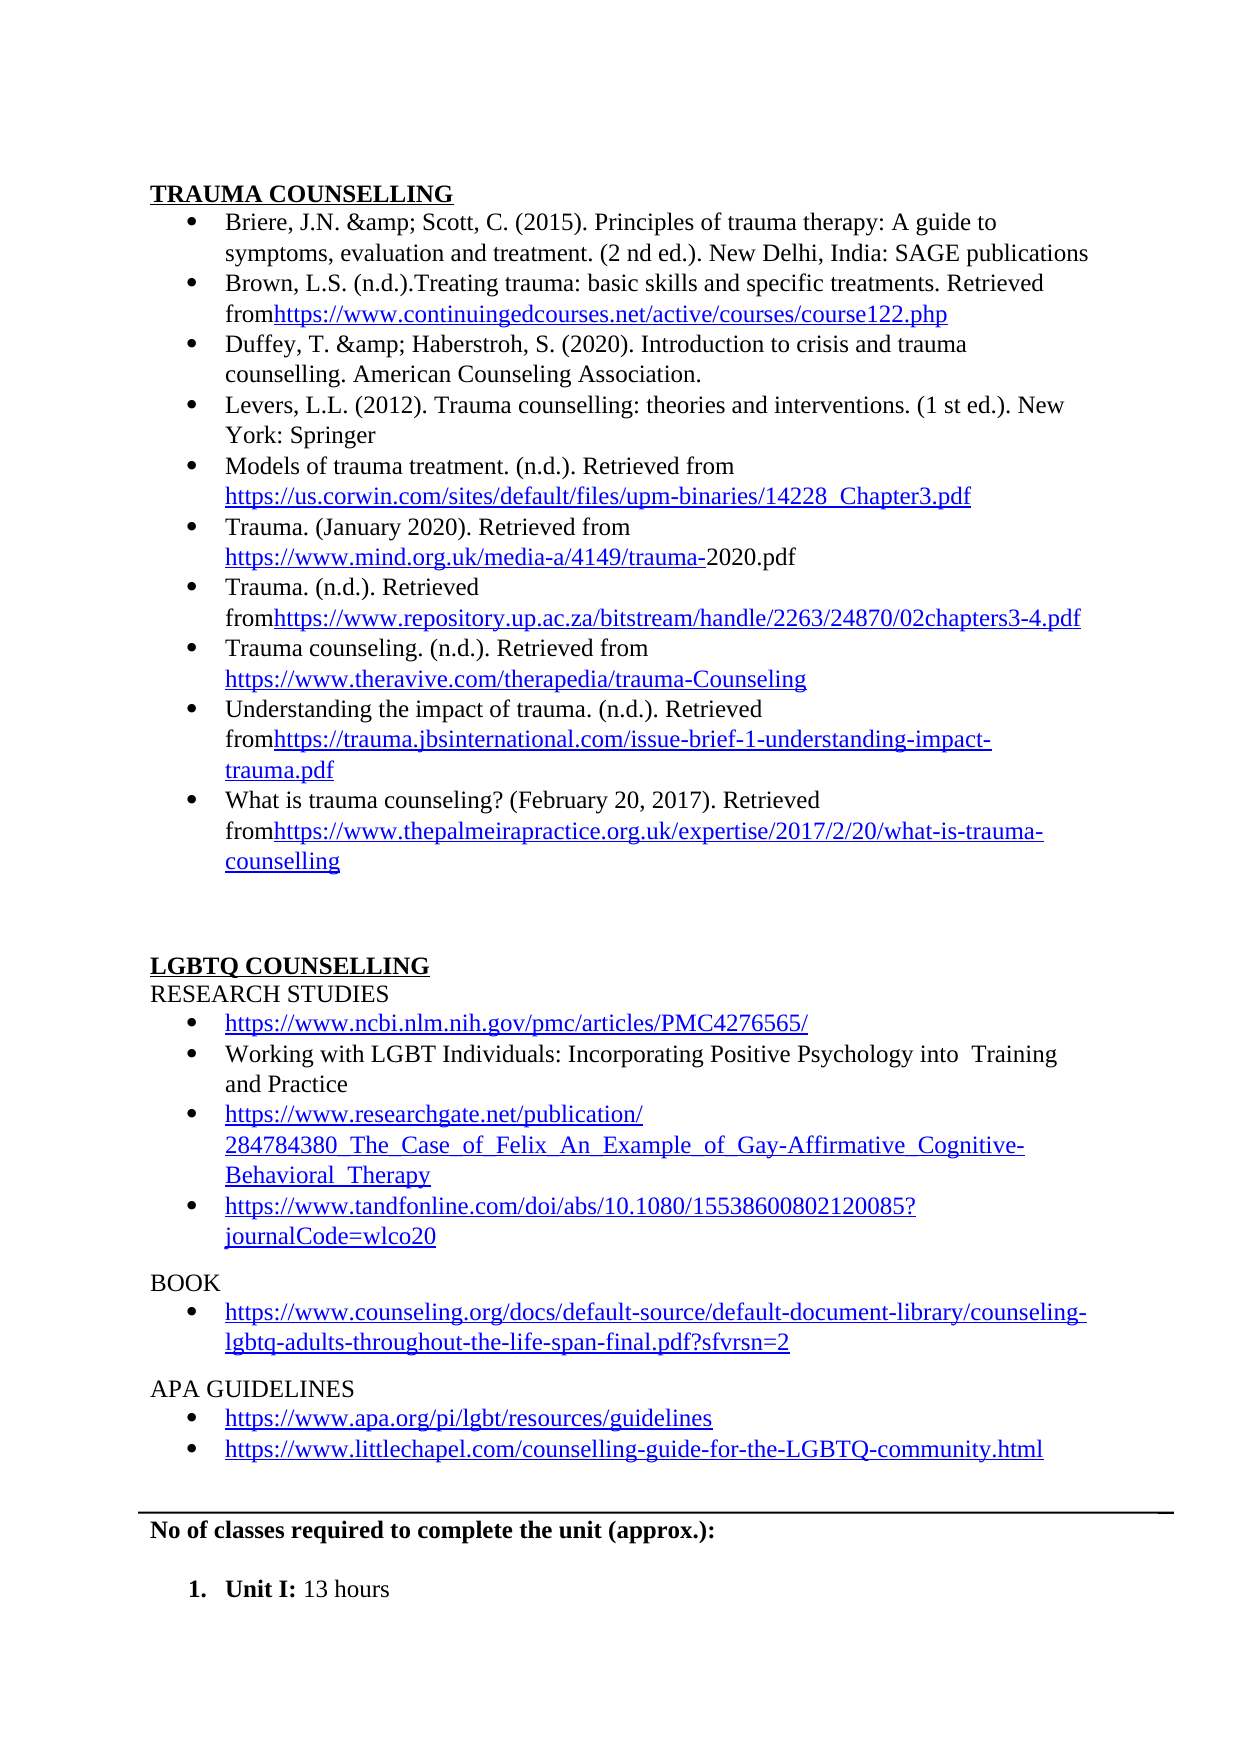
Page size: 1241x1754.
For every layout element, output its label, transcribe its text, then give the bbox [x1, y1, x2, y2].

list Unit I: 13 hours [188, 1574, 1090, 1603]
list What is trauma counseling? (February 20, 2017). Retrieved fromhttps://www.thepalmeirapractice.org.uk/expertise/2017/2/20/what-is-trauma-counselling [187, 785, 1090, 875]
list https://www.littlechapel.com/counselling-guide-for-the-LGBTQ-community.html [187, 1434, 1090, 1462]
list Understanding the impact of trauma. (n.d.). Retrieved fromhttps://trauma.jbsinternational.com/issue-brief-1-understanding-impact-trauma.pdf [187, 694, 1090, 784]
list Trauma. (n.d.). Retrieved fromhttps://www.repository.up.ac.za/bitstream/handle/2263/24870/02chapters3-4.pdf [187, 572, 1090, 632]
text LGBTQ COUNSELLING [150, 951, 1090, 979]
text TRAUMA COUNSELLING [150, 179, 1090, 207]
list Trauma counseling. (n.d.). Retrieved from https://www.theravive.com/therapedia/trauma-Counseling [187, 633, 1090, 692]
text RESEARCH STUDIES [150, 979, 1090, 1008]
list https://www.counseling.org/docs/default-source/default-document-library/counseling-lgbtq-adults-throughout-the-life-span-final.pdf?sfvrsn=2 [187, 1297, 1090, 1356]
list Models of trauma treatment. (n.d.). Retrieved from https://us.corwin.com/sites/default/files/upm-binaries/14228_Chapter3.pdf [187, 451, 1090, 510]
list https://www.researchgate.net/publication/284784380_The_Case_of_Felix_An_Example_of_Gay-Affirmative_Cognitive-Behavioral_Therapy [187, 1099, 1090, 1189]
text APA GUIDELINES [150, 1374, 1090, 1403]
text BOOK [150, 1268, 1090, 1297]
list https://www.tandfonline.com/doi/abs/10.1080/15538600802120085?journalCode=wlco20 [187, 1191, 1090, 1250]
list Trauma. (January 2020). Retrieved from https://www.mind.org.uk/media-a/4149/trauma-2020.pdf [187, 512, 1090, 571]
text No of classes required to complete the unit (approx.): [150, 1515, 1090, 1544]
list Levers, L.L. (2012). Trauma counselling: theories and interventions. (1 st ed.). New York: Springer [187, 390, 1090, 449]
list Working with LGBT Individuals: Incorporating Positive Psychology into Training and Practice [187, 1039, 1090, 1098]
list https://www.ncbi.nlm.nih.gov/pmc/articles/PMC4276565/ [187, 1008, 1090, 1037]
list Brown, L.S. (n.d.).Treating trauma: basic skills and specific treatments. Retrieved fromhttps://www.continuingedcourses.net/active/courses/course122.php [187, 268, 1090, 327]
list Briere, J.N. &amp; Scott, C. (2015). Principles of trauma therapy: A guide to symptoms, evaluation and treatment. (2 nd ed.). New Delhi, India: SAGE publications [187, 207, 1090, 267]
list Duffey, T. &amp; Haberstroh, S. (2020). Introduction to crisis and trauma counselling. American Counseling Association. [187, 329, 1090, 388]
list https://www.apa.org/pi/lgbt/resources/guidelines [187, 1403, 1090, 1432]
